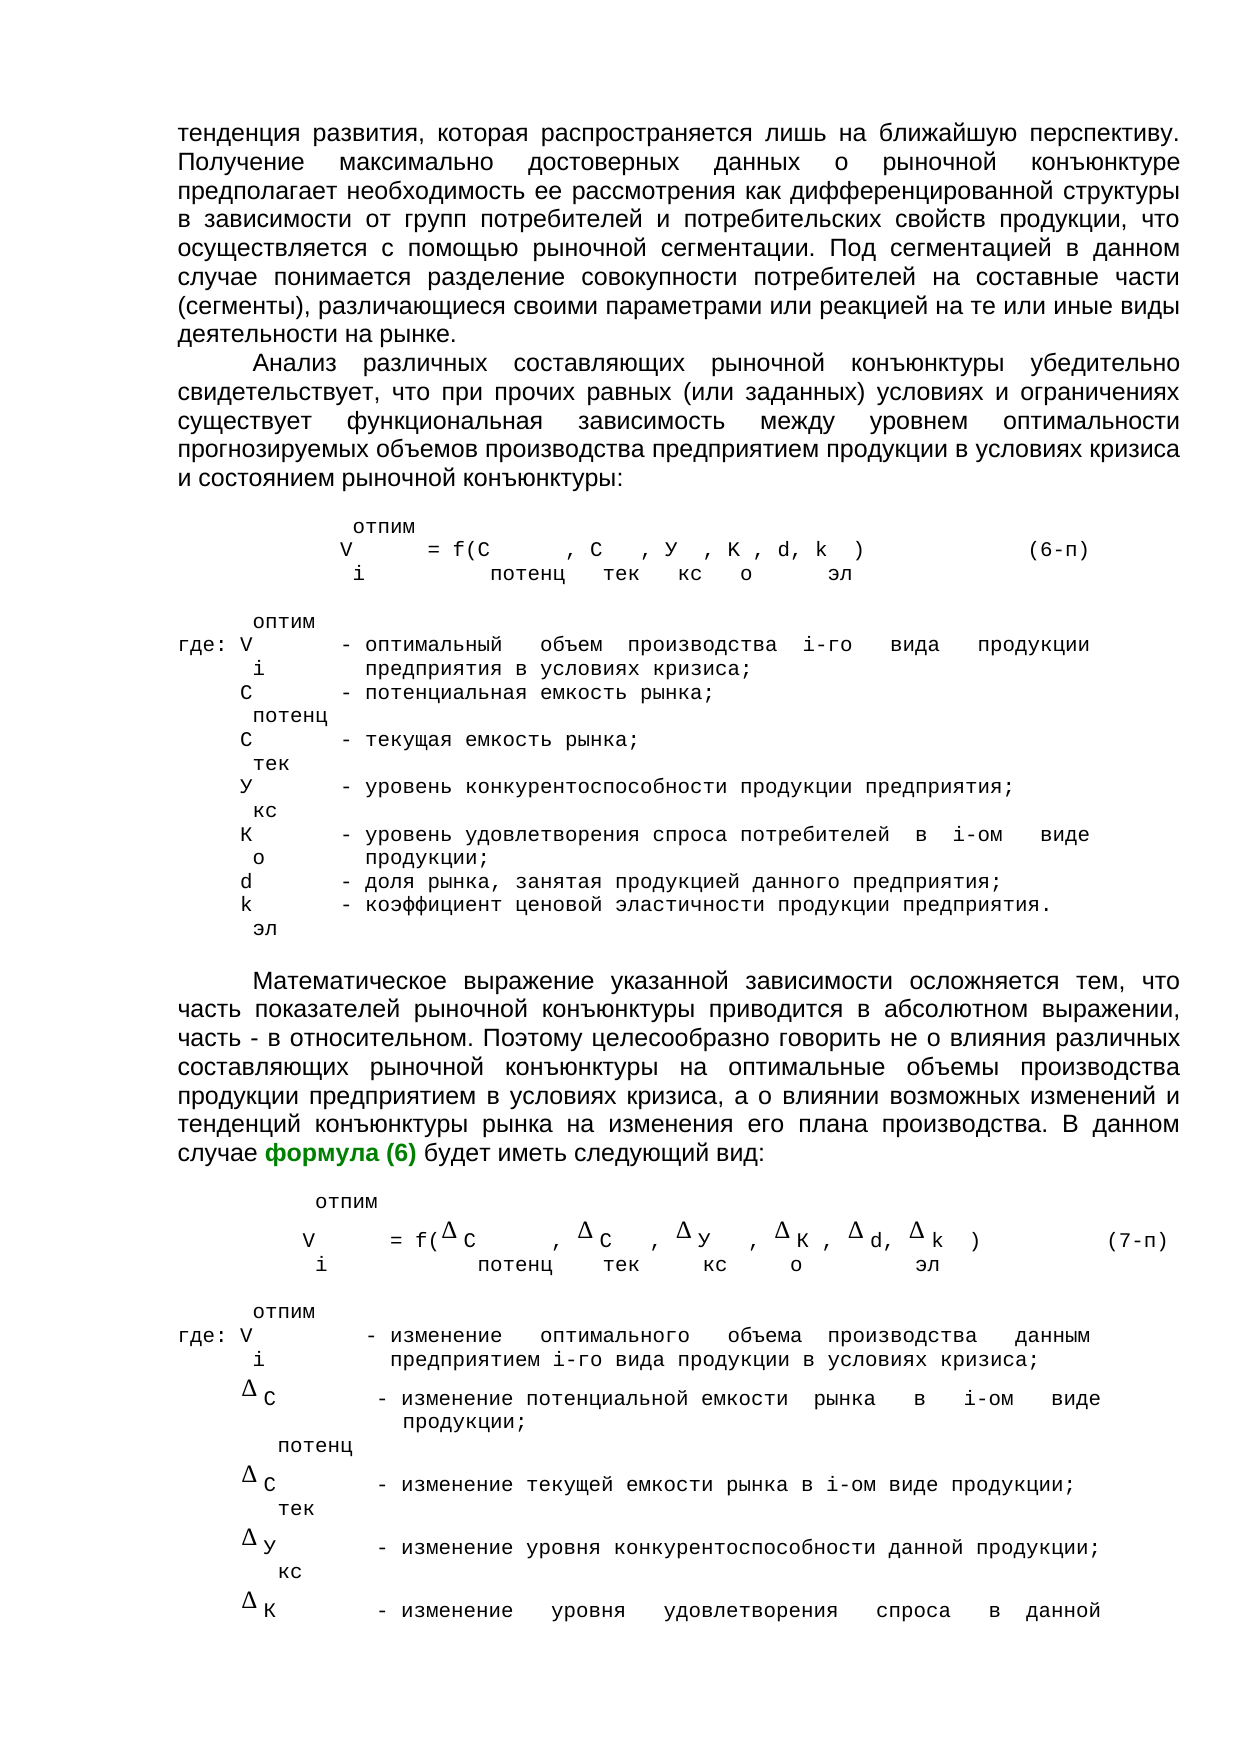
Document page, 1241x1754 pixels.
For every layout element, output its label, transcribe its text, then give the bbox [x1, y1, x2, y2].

text С - текущая емкость рынка; [177, 729, 1181, 753]
text C - потенциальная емкость рынка; [177, 682, 1181, 705]
text К - изменение уровня удовлетворения спроса в данной [177, 1584, 1181, 1623]
text эл [177, 918, 1181, 942]
text Математическое выражение указанной зависимости осложняется тем, что часть показателей рыночной конъюнктуры приводится в абсолютном выражении, часть - в относительном. Поэтому целесообразно говорить не о влияния различных составляющих рыночной конъюнктуры на оптимальные объемы производства продукции предприятием в условиях кризиса, а о влиянии возможных изменений и тенденций конъюнктуры рынка на изменения его плана производства. В данном случае формула (6) будет иметь следующий вид: [177, 966, 1181, 1167]
text где: V - оптимальный объем производства i-го вида продукции [177, 634, 1181, 658]
text потенц [177, 1435, 1181, 1459]
text кс [177, 800, 1181, 823]
text Анализ различных составляющих рыночной конъюнктуры убедительно свидетельствует, что при прочих равных (или заданных) условиях и ограничениях существует функциональная зависимость между уровнем оптимальности прогнозируемых объемов производства предприятием продукции в условиях кризиса и состоянием рыночной конъюнктуры: [177, 348, 1181, 492]
text С - изменение текущей емкости рынка в i-ом виде продукции; [177, 1459, 1181, 1498]
text К - уровень удовлетворения спроса потребителей в i-ом виде [177, 823, 1181, 847]
text о продукции; [177, 847, 1181, 871]
text i потенц тек кс о эл [177, 1254, 1181, 1277]
text отпим [177, 516, 1181, 539]
text С - изменение потенциальной емкости рынка в i-ом виде [177, 1372, 1181, 1411]
text оптим [177, 611, 1181, 634]
text i предприятием i-го вида продукции в условиях кризиса; [177, 1349, 1181, 1372]
text потенц [177, 705, 1181, 729]
text продукции; [177, 1411, 1181, 1435]
text отпим [177, 1191, 1181, 1214]
text У - изменение уровня конкурентоспособности данной продукции; [177, 1522, 1181, 1561]
text k - коэффициент ценовой эластичности продукции предприятия. [177, 894, 1181, 918]
text отпим [177, 1301, 1181, 1325]
text V = f(C , C , У , K , d, k ) (6-п) [177, 539, 1181, 563]
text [177, 118, 1181, 348]
text тек [177, 1498, 1181, 1522]
text У - уровень конкурентоспособности продукции предприятия; [177, 776, 1181, 800]
text V = f(С , C , У , К , d, k ) (7-п) [177, 1214, 1181, 1254]
text d - доля рынка, занятая продукцией данного предприятия; [177, 871, 1181, 894]
text кс [177, 1561, 1181, 1584]
text где: V - изменение оптимального объема производства данным [177, 1325, 1181, 1349]
text i предприятия в условиях кризиса; [177, 658, 1181, 682]
text i потенц тек кс o эл [177, 563, 1181, 587]
text тек [177, 753, 1181, 776]
